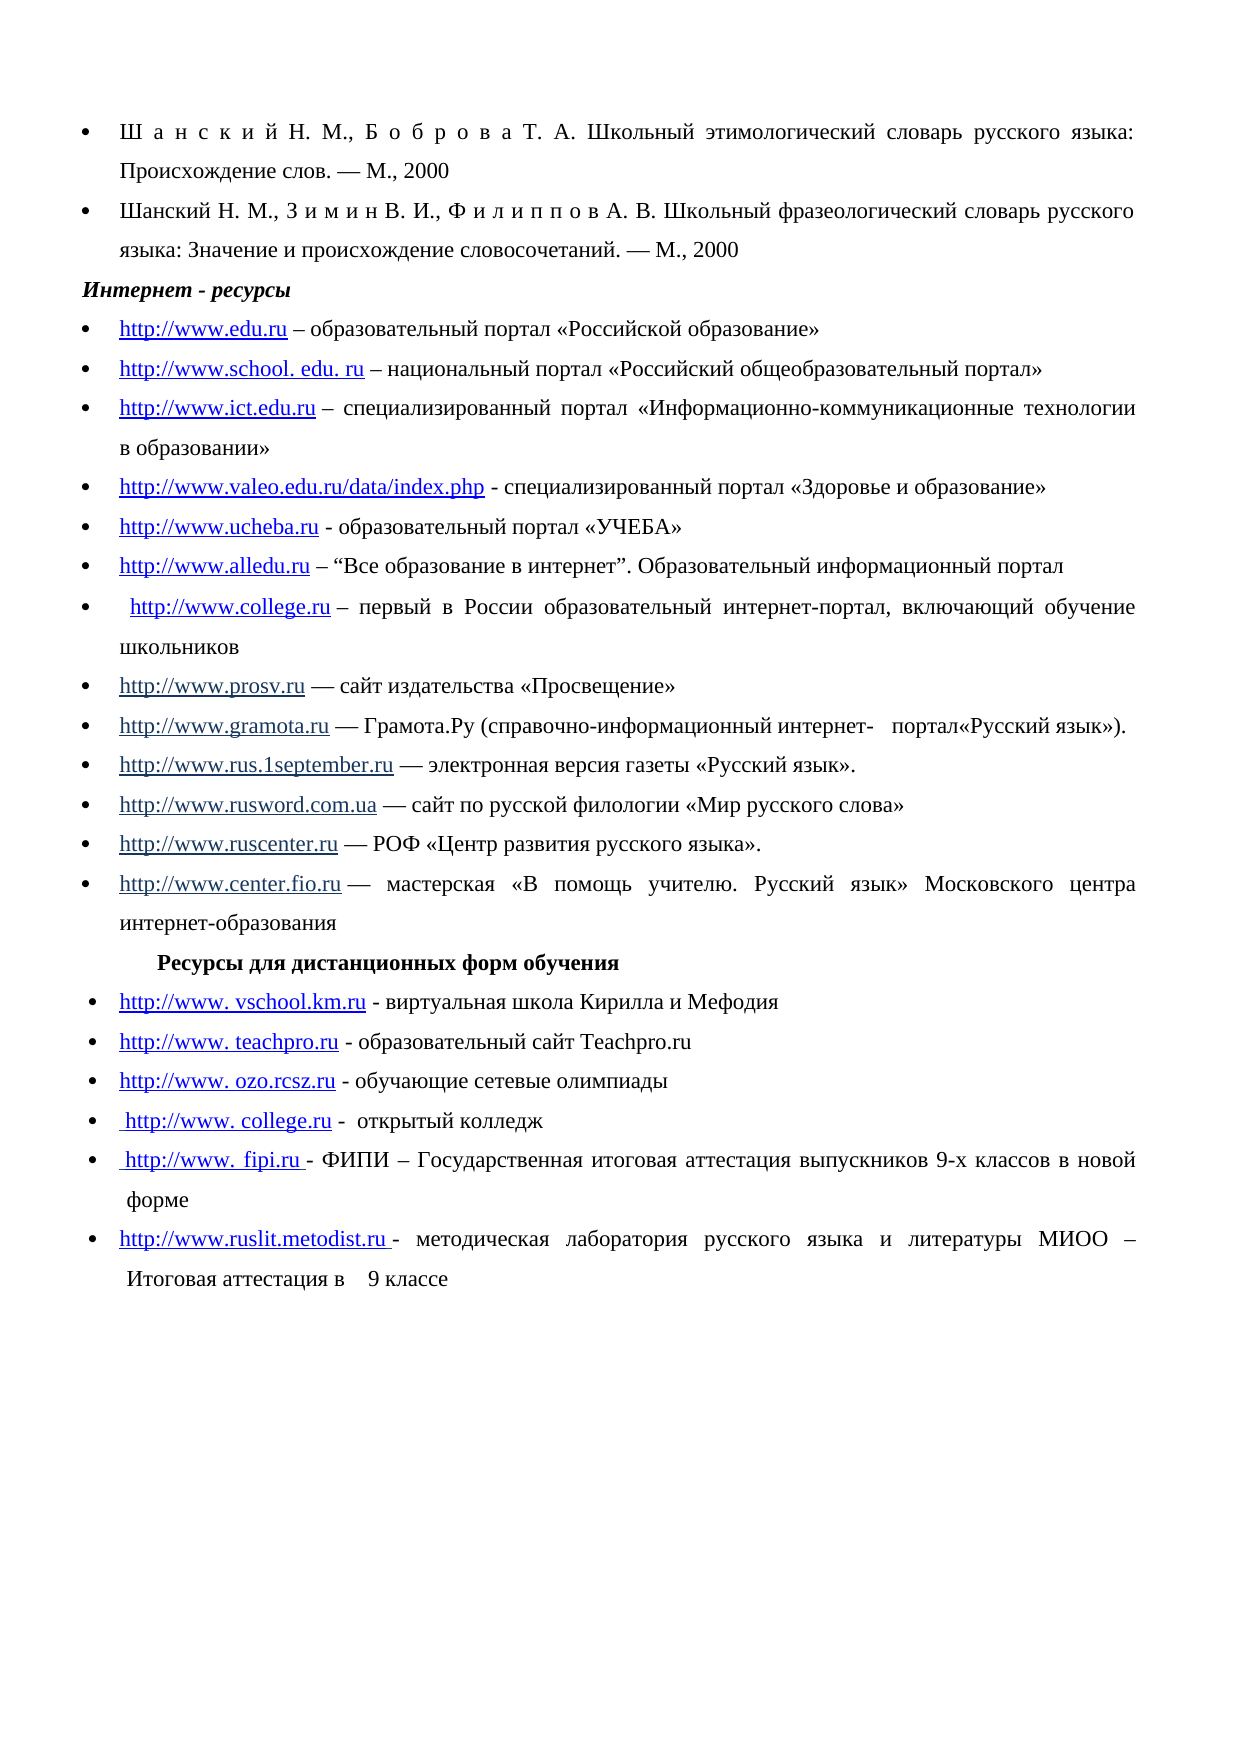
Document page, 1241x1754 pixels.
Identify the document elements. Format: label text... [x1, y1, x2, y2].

list http://www.school. edu. ru – национальный портал «Российский общеобразовательный портал» [82, 355, 1137, 381]
list http://www.ruslit.metodist.ru - методическая лаборатория русского языка и литературы МИОО – Итоговая аттестация в 9 классе [89, 1225, 1137, 1291]
list http://www.rus.1september.ru — электронная версия газеты «Русский язык». [82, 751, 1137, 778]
text Интернет - ресурсы [44, 276, 1137, 302]
list http://www. vschool.km.ru - виртуальная школа Кирилла и Мефодия [89, 988, 1137, 1015]
list http://www.ruscenter.ru — РОФ «Центр развития русского языка». [82, 830, 1137, 857]
list Шанский Н. М., З и м и н В. И., Ф и л и п п о в А. В. Школьный фразеологический словарь русского языка: Значение и происхождение словосочетаний. — М., 2000 [82, 197, 1137, 263]
list http://www.rusword.com.ua — сайт по русской филологии «Мир русского слова» [82, 791, 1137, 817]
list http://www. college.ru - открытый колледж [89, 1107, 1137, 1133]
list http://www.alledu.ru – “Все образование в интернет”. Образовательный информационный портал [82, 552, 1137, 579]
list http://www. ozo.rcsz.ru - обучающие сетевые олимпиады [89, 1067, 1137, 1094]
list http://www.college.ru – первый в России образовательный интернет-портал, включающий обучение школьников [82, 592, 1137, 659]
list http://www. fipi.ru - ФИПИ – Государственная итоговая аттестация выпускников 9-х классов в новой форме [89, 1146, 1137, 1212]
list http://www.center.fio.ru — мастерская «В помощь учителю. Русский язык» Московского центра интернет-образования [82, 870, 1137, 936]
text Ресурсы для дистанционных форм обучения [157, 949, 1137, 975]
list http://www.edu.ru – образовательный портал «Российской образование» [82, 316, 1137, 342]
list http://www.valeo.edu.ru/data/index.php - специализированный портал «Здоровье и образование» [82, 473, 1137, 500]
list http://www.prosv.ru — сайт издательства «Просвещение» [82, 672, 1137, 699]
list http://www.gramota.ru — Грамота.Ру (справочно-информационный интернет- портал«Русский язык»). [82, 712, 1137, 738]
list http://www.ict.edu.ru – специализированный портал «Информационно-коммуникационные технологии в образовании» [82, 394, 1137, 460]
list Ш а н с к и й Н. М., Б о б р о в а Т. А. Школьный этимологический словарь русского языка: Происхождение слов. — М., 2000 [82, 118, 1137, 184]
list http://www.ucheba.ru - образовательный портал «УЧЕБА» [82, 513, 1137, 539]
list http://www. teachpro.ru - образовательный сайт Teachpro.ru [89, 1028, 1137, 1054]
